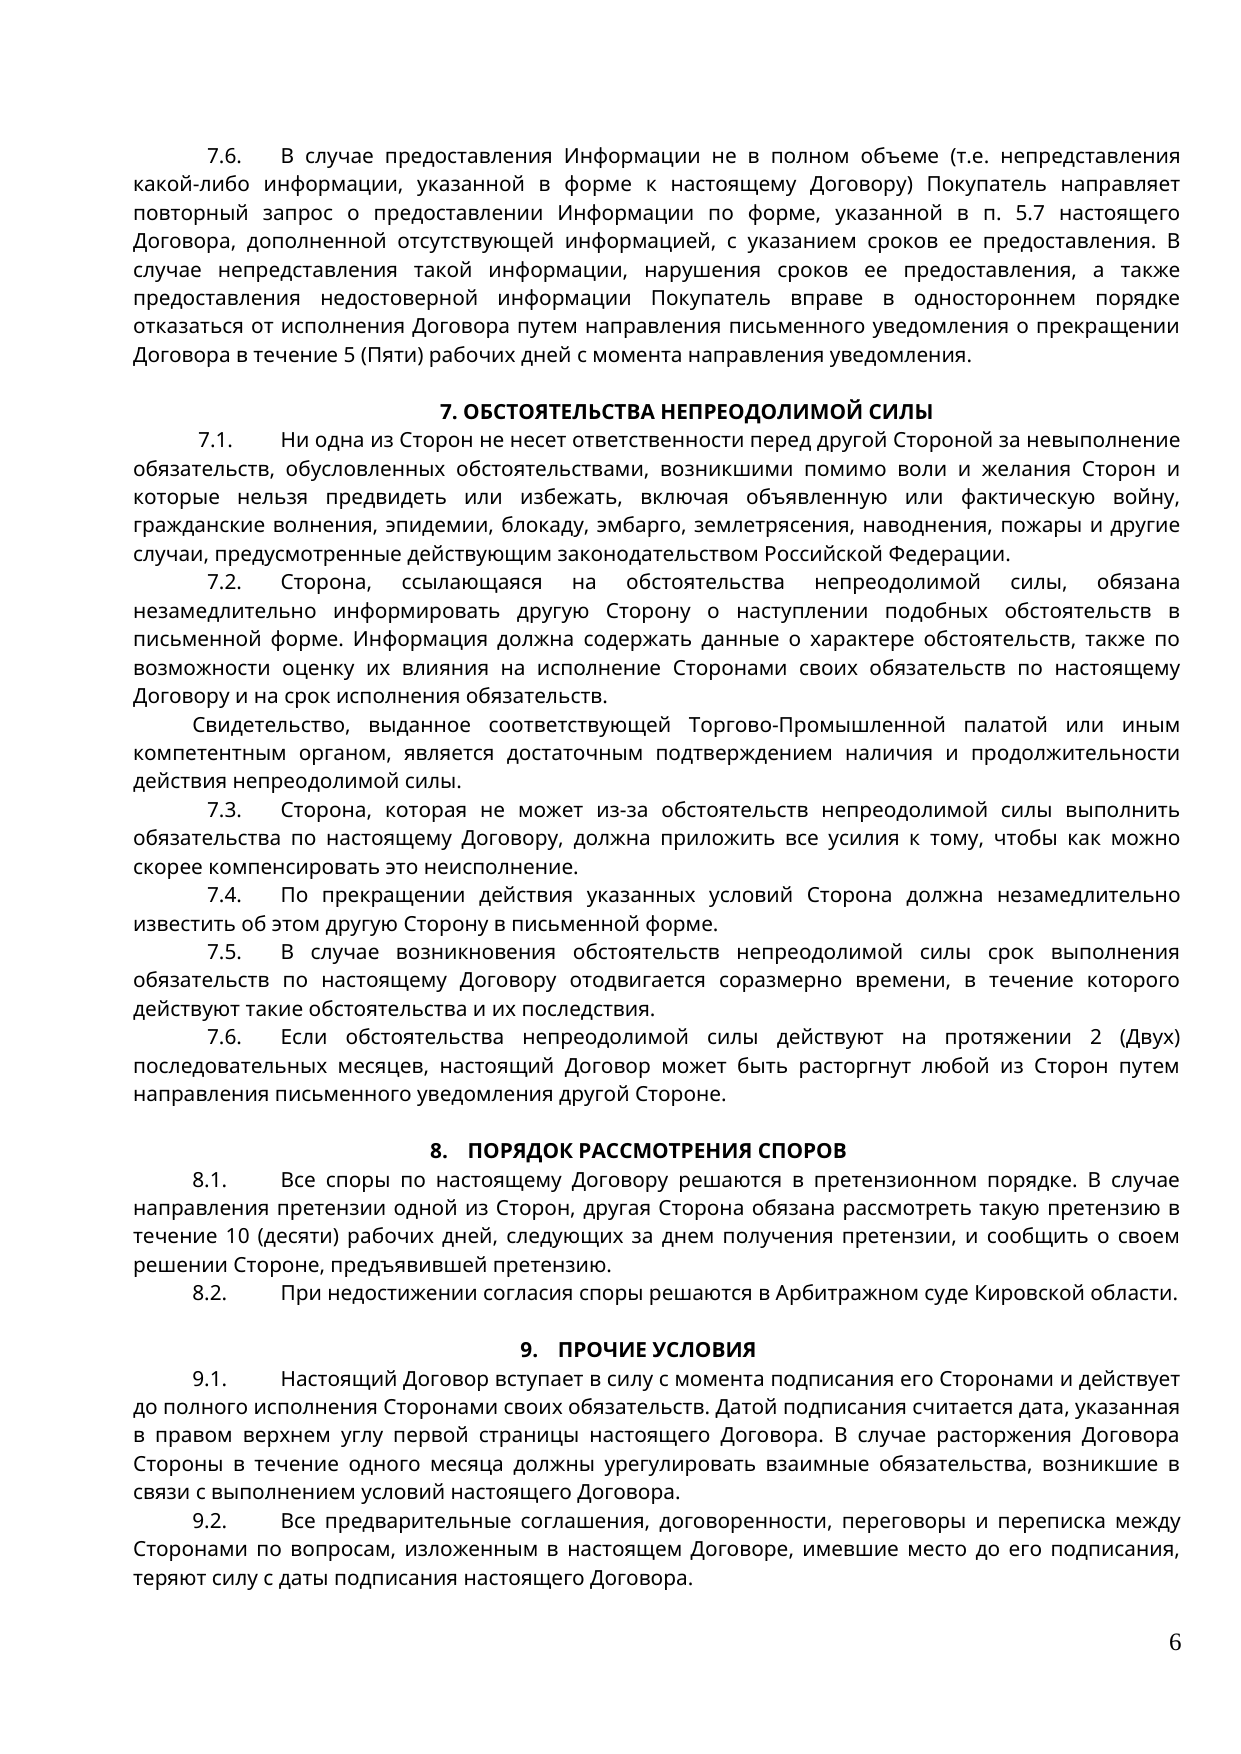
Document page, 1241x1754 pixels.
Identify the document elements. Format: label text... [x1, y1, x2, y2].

list Настоящий Договор вступает в силу с момента подписания его Сторонами и действует до полного исполнения Сторонами своих обязательств. Датой подписания считается дата, указанная в правом верхнем углу первой страницы настоящего Договора. В случае расторжения Договора Стороны в течение одного месяца должны урегулировать взаимные обязательства, возникшие в связи с выполнением условий настоящего Договора. [133, 1364, 1181, 1506]
list В случае предоставления Информации не в полном объеме (т.е. непредставления какой-либо информации, указанной в форме к настоящему Договору) Покупатель направляет повторный запрос о предоставлении Информации по форме, указанной в п. 5.7 настоящего Договора, дополненной отсутствующей информацией, с указанием сроков ее предоставления. В случае непредставления такой информации, нарушения сроков ее предоставления, а также предоставления недостоверной информации Покупатель вправе в одностороннем порядке отказаться от исполнения Договора путем направления письменного уведомления о прекращении Договора в течение 5 (Пяти) рабочих дней с момента направления уведомления. [133, 141, 1181, 368]
text Свидетельство, выданное соответствующей Торгово-Промышленной палатой или иным компетентным органом, является достаточным подтверждением наличия и продолжительности действия непреодолимой силы. [133, 710, 1181, 795]
list В случае возникновения обстоятельств непреодолимой силы срок выполнения обязательств по настоящему Договору отодвигается соразмерно времени, в течение которого действуют такие обстоятельства и их последствия. [133, 937, 1181, 1022]
list ПРОЧИЕ УСЛОВИЯ [95, 1335, 1181, 1364]
list Все предварительные соглашения, договоренности, переговоры и переписка между Сторонами по вопросам, изложенным в настоящем Договоре, имевшие место до его подписания, теряют силу с даты подписания настоящего Договора. [133, 1506, 1181, 1591]
list Ни одна из Сторон не несет ответственности перед другой Стороной за невыполнение обязательств, обусловленных обстоятельствами, возникшими помимо воли и желания Сторон и которые нельзя предвидеть или избежать, включая объявленную или фактическую войну, гражданские волнения, эпидемии, блокаду, эмбарго, землетрясения, наводнения, пожары и другие случаи, предусмотренные действующим законодательством Российской Федерации. [133, 425, 1181, 567]
list При недостижении согласия споры решаются в Арбитражном суде Кировской области. [133, 1278, 1181, 1307]
text 7. ОБСТОЯТЕЛЬСТВА НЕПРЕОДОЛИМОЙ СИЛЫ [133, 397, 1181, 425]
list Сторона, ссылающаяся на обстоятельства непреодолимой силы, обязана незамедлительно информировать другую Сторону о наступлении подобных обстоятельств в письменной форме. Информация должна содержать данные о характере обстоятельств, также по возможности оценку их влияния на исполнение Сторонами своих обязательств по настоящему Договору и на срок исполнения обязательств. [133, 567, 1181, 710]
list Если обстоятельства непреодолимой силы действуют на протяжении 2 (Двух) последовательных месяцев, настоящий Договор может быть расторгнут любой из Сторон путем направления письменного уведомления другой Стороне. [133, 1022, 1181, 1108]
list По прекращении действия указанных условий Сторона должна незамедлительно известить об этом другую Сторону в письменной форме. [133, 880, 1181, 937]
list Сторона, которая не может из-за обстоятельств непреодолимой силы выполнить обязательства по настоящему Договору, должна приложить все усилия к тому, чтобы как можно скорее компенсировать это неисполнение. [133, 795, 1181, 880]
list ПОРЯДОК РАССМОТРЕНИЯ СПОРОВ [95, 1136, 1181, 1165]
list Все споры по настоящему Договору решаются в претензионном порядке. В случае направления претензии одной из Сторон, другая Сторона обязана рассмотреть такую претензию в течение 10 (десяти) рабочих дней, следующих за днем получения претензии, и сообщить о своем решении Стороне, предъявившей претензию. [133, 1165, 1181, 1278]
